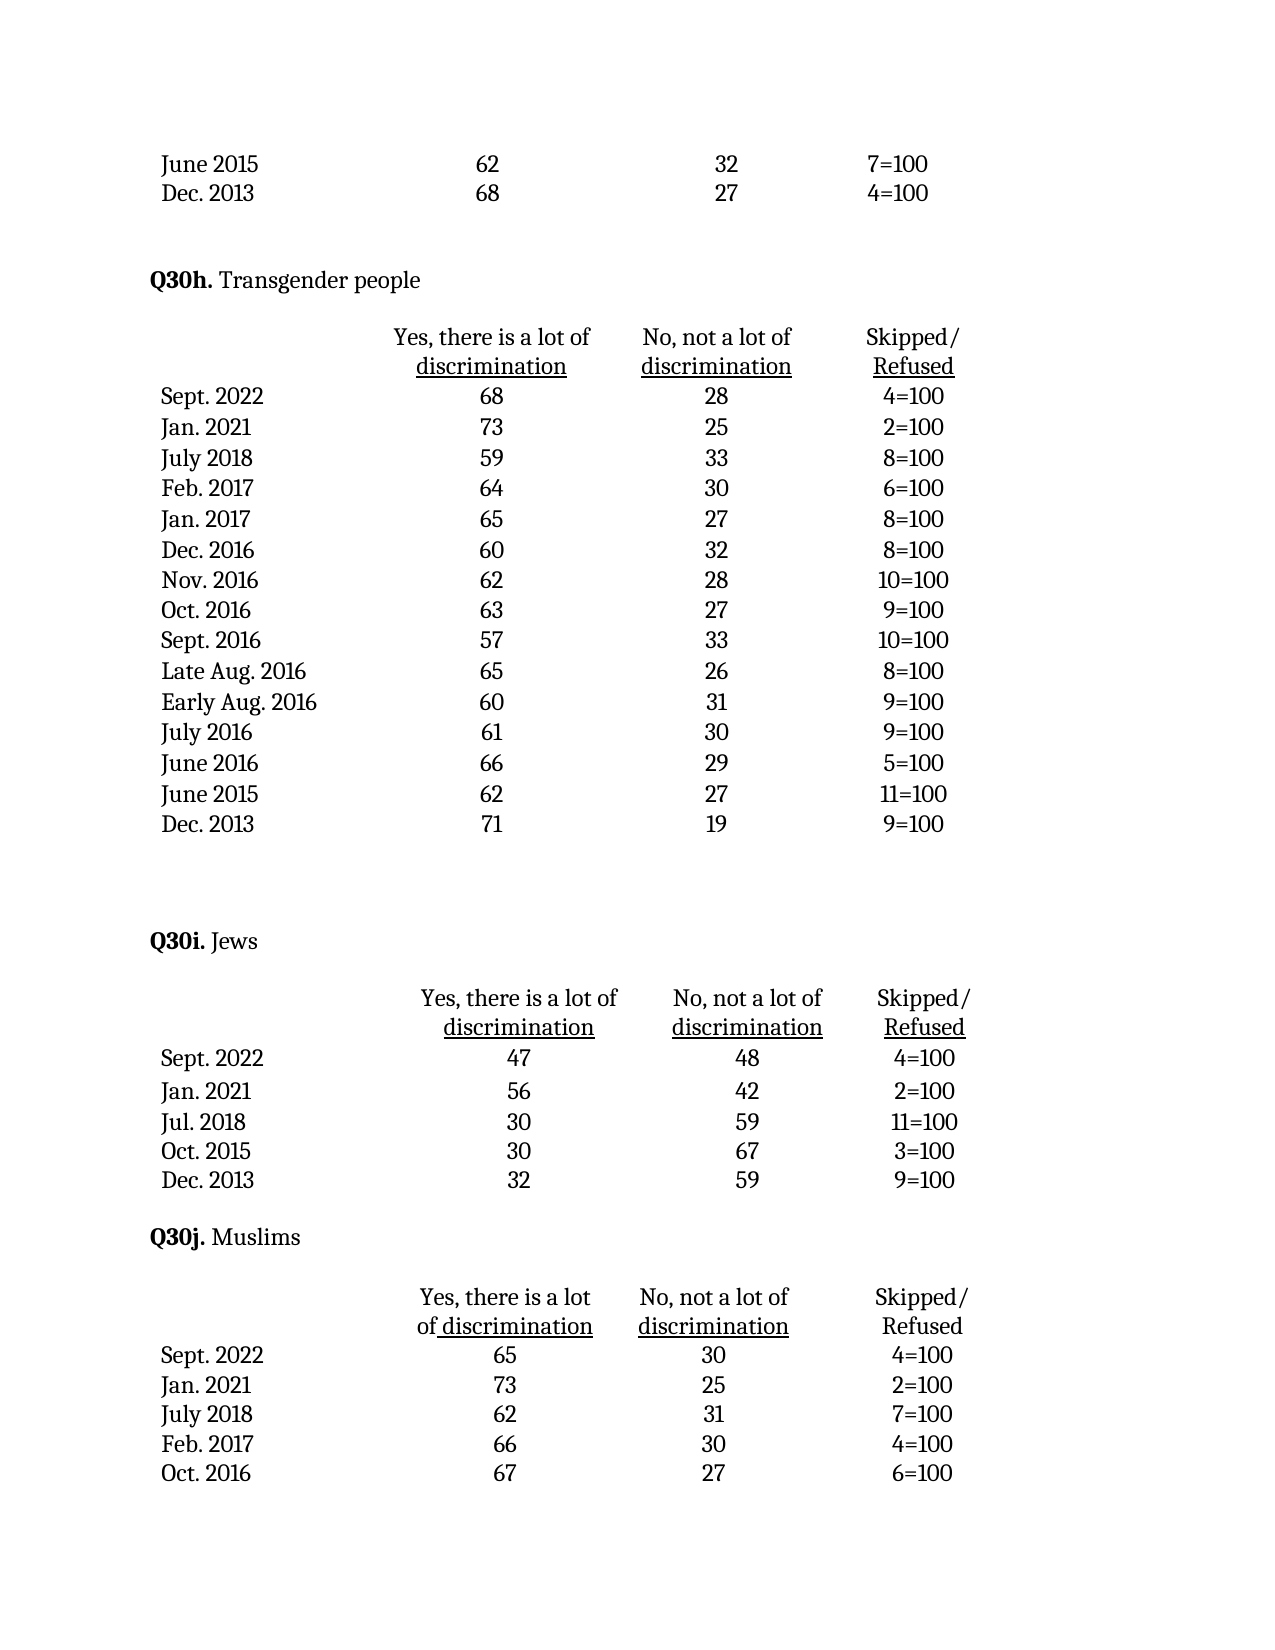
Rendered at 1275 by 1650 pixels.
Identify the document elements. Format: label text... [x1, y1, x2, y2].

text Q30i. Jews [150, 927, 1125, 955]
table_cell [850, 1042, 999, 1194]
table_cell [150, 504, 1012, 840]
text Q30j. Muslims [150, 1223, 1125, 1252]
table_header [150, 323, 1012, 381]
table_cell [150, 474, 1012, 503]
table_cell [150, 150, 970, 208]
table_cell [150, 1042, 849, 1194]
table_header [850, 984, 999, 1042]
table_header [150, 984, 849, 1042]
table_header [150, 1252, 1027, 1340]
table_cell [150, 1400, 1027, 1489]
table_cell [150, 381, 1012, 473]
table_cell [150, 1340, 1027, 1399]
text Q30h. Transgender people [150, 266, 1125, 294]
